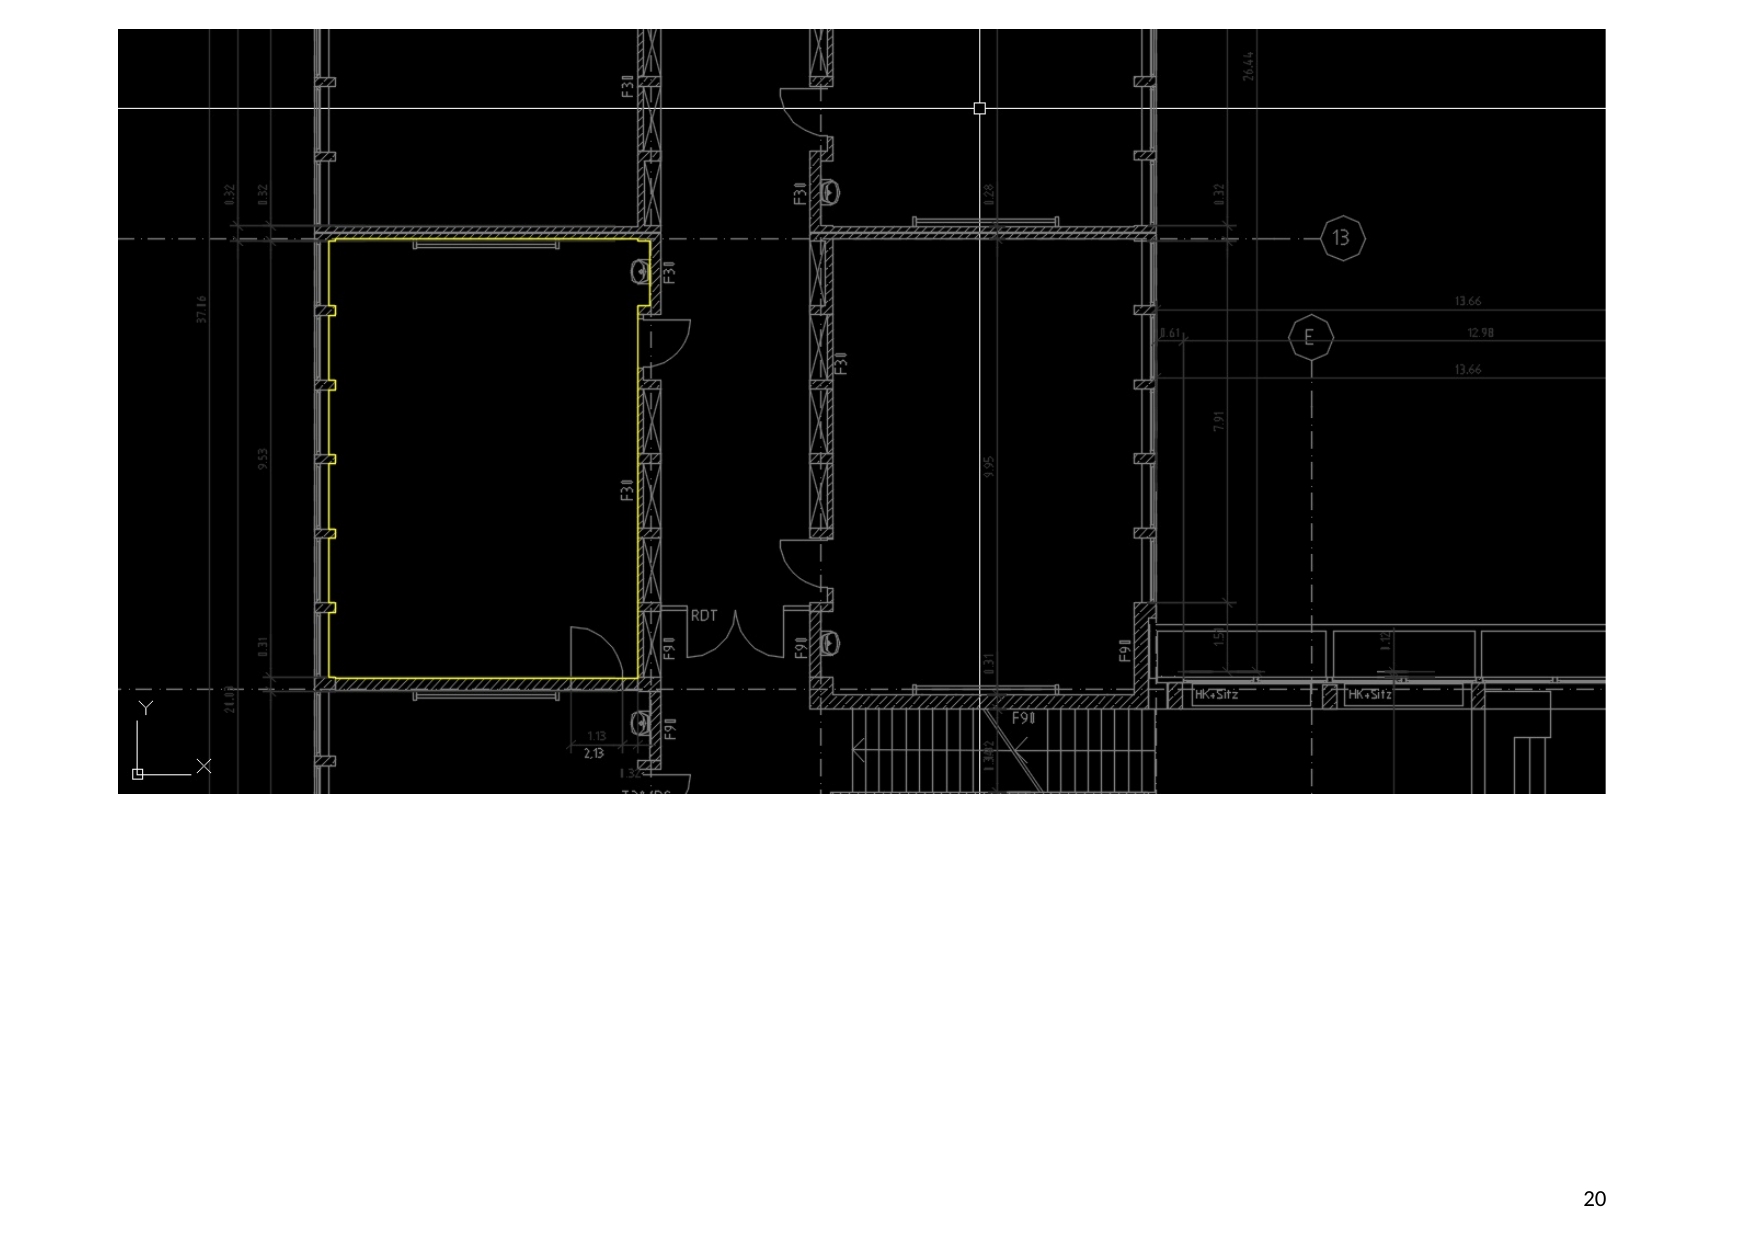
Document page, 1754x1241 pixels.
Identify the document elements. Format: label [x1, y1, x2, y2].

picture [118, 29, 1606, 794]
